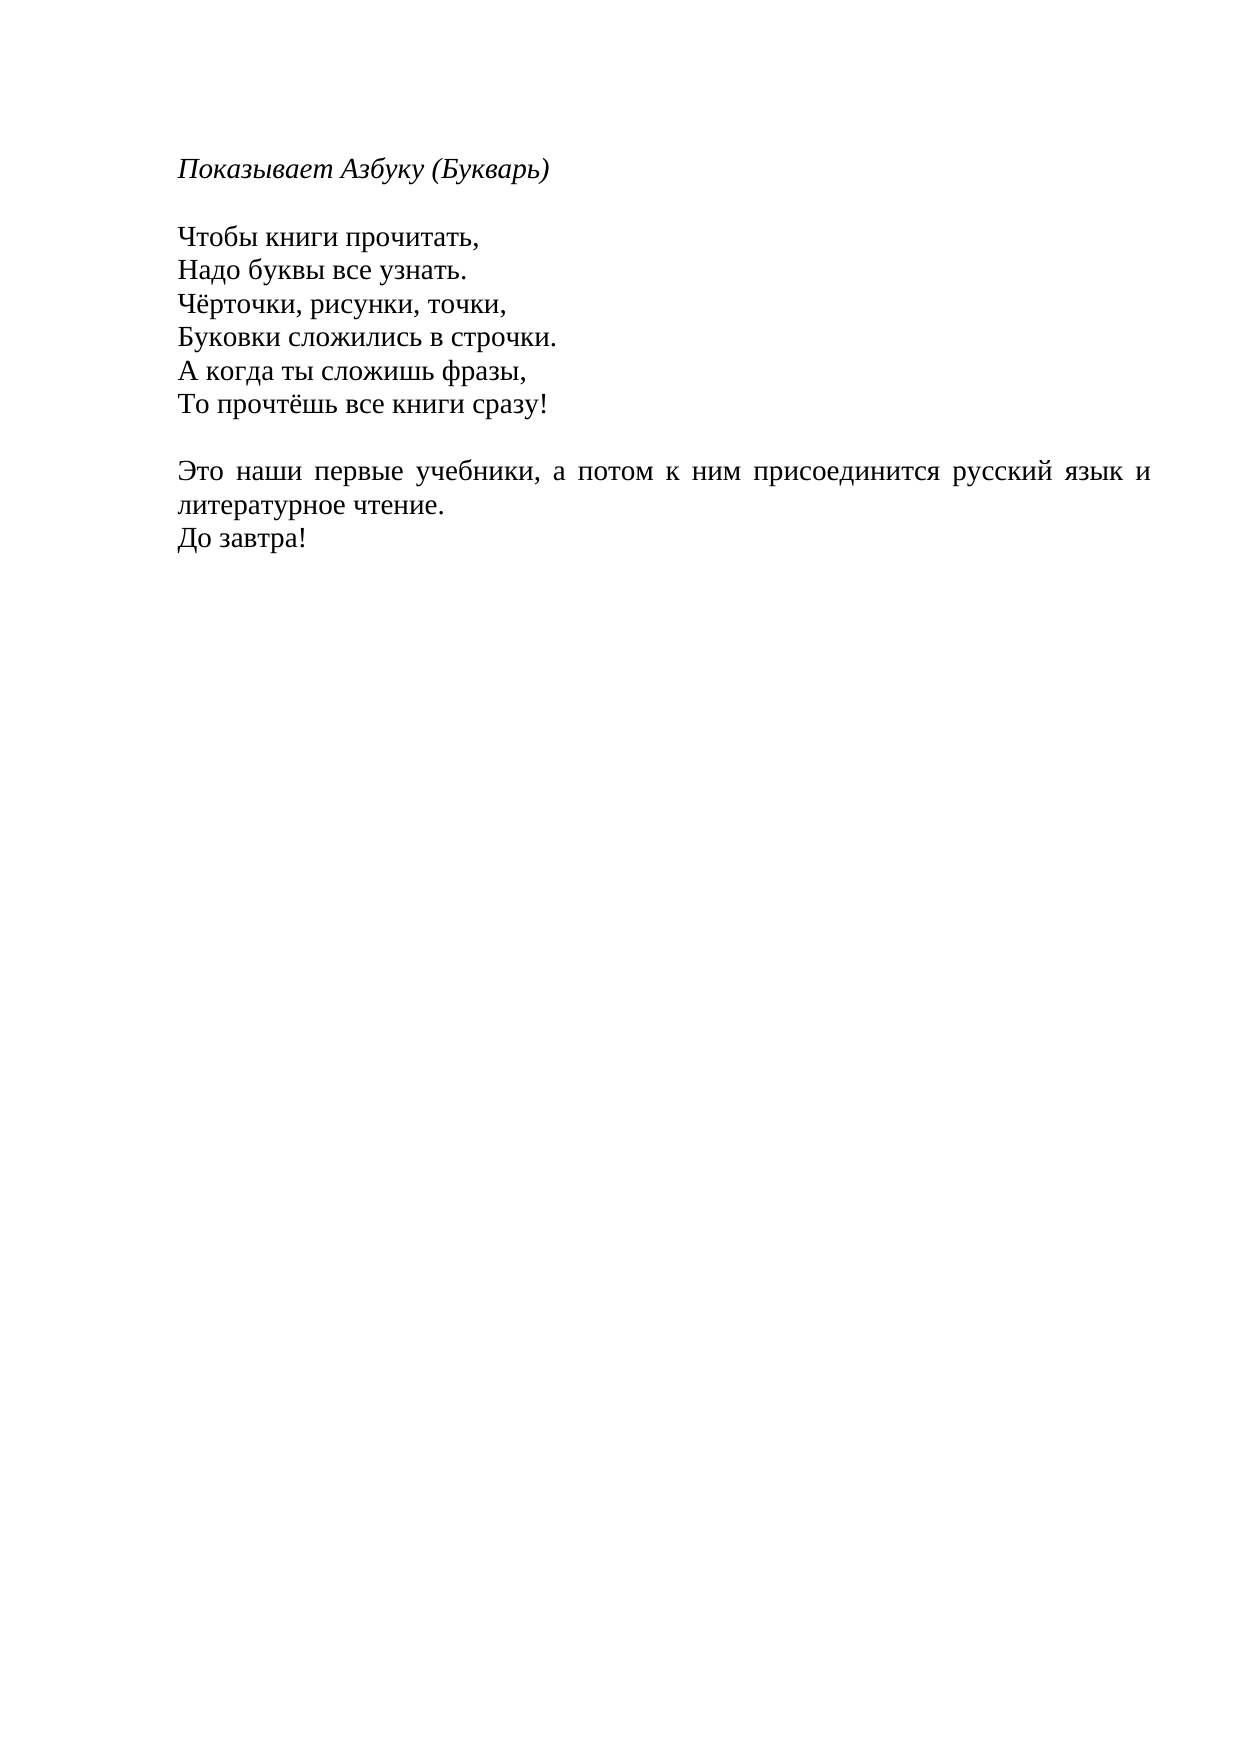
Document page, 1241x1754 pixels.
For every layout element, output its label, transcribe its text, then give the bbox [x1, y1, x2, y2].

text Буковки сложились в строчки. [177, 319, 1152, 353]
text А когда ты сложишь фразы, [177, 353, 1152, 386]
text До завтра! [177, 521, 1152, 554]
text Показывает Азбуку (Букварь) [177, 118, 1152, 185]
text Чтобы книги прочитать, [177, 219, 1152, 252]
text Надо буквы все узнать. [177, 252, 1152, 286]
text Это наши первые учебники, а потом к ним присоединится русский язык и литературное чтение. [177, 453, 1152, 521]
text Чёрточки, рисунки, точки, [177, 286, 1152, 319]
text То прочтёшь все книги сразу! [177, 386, 1152, 420]
